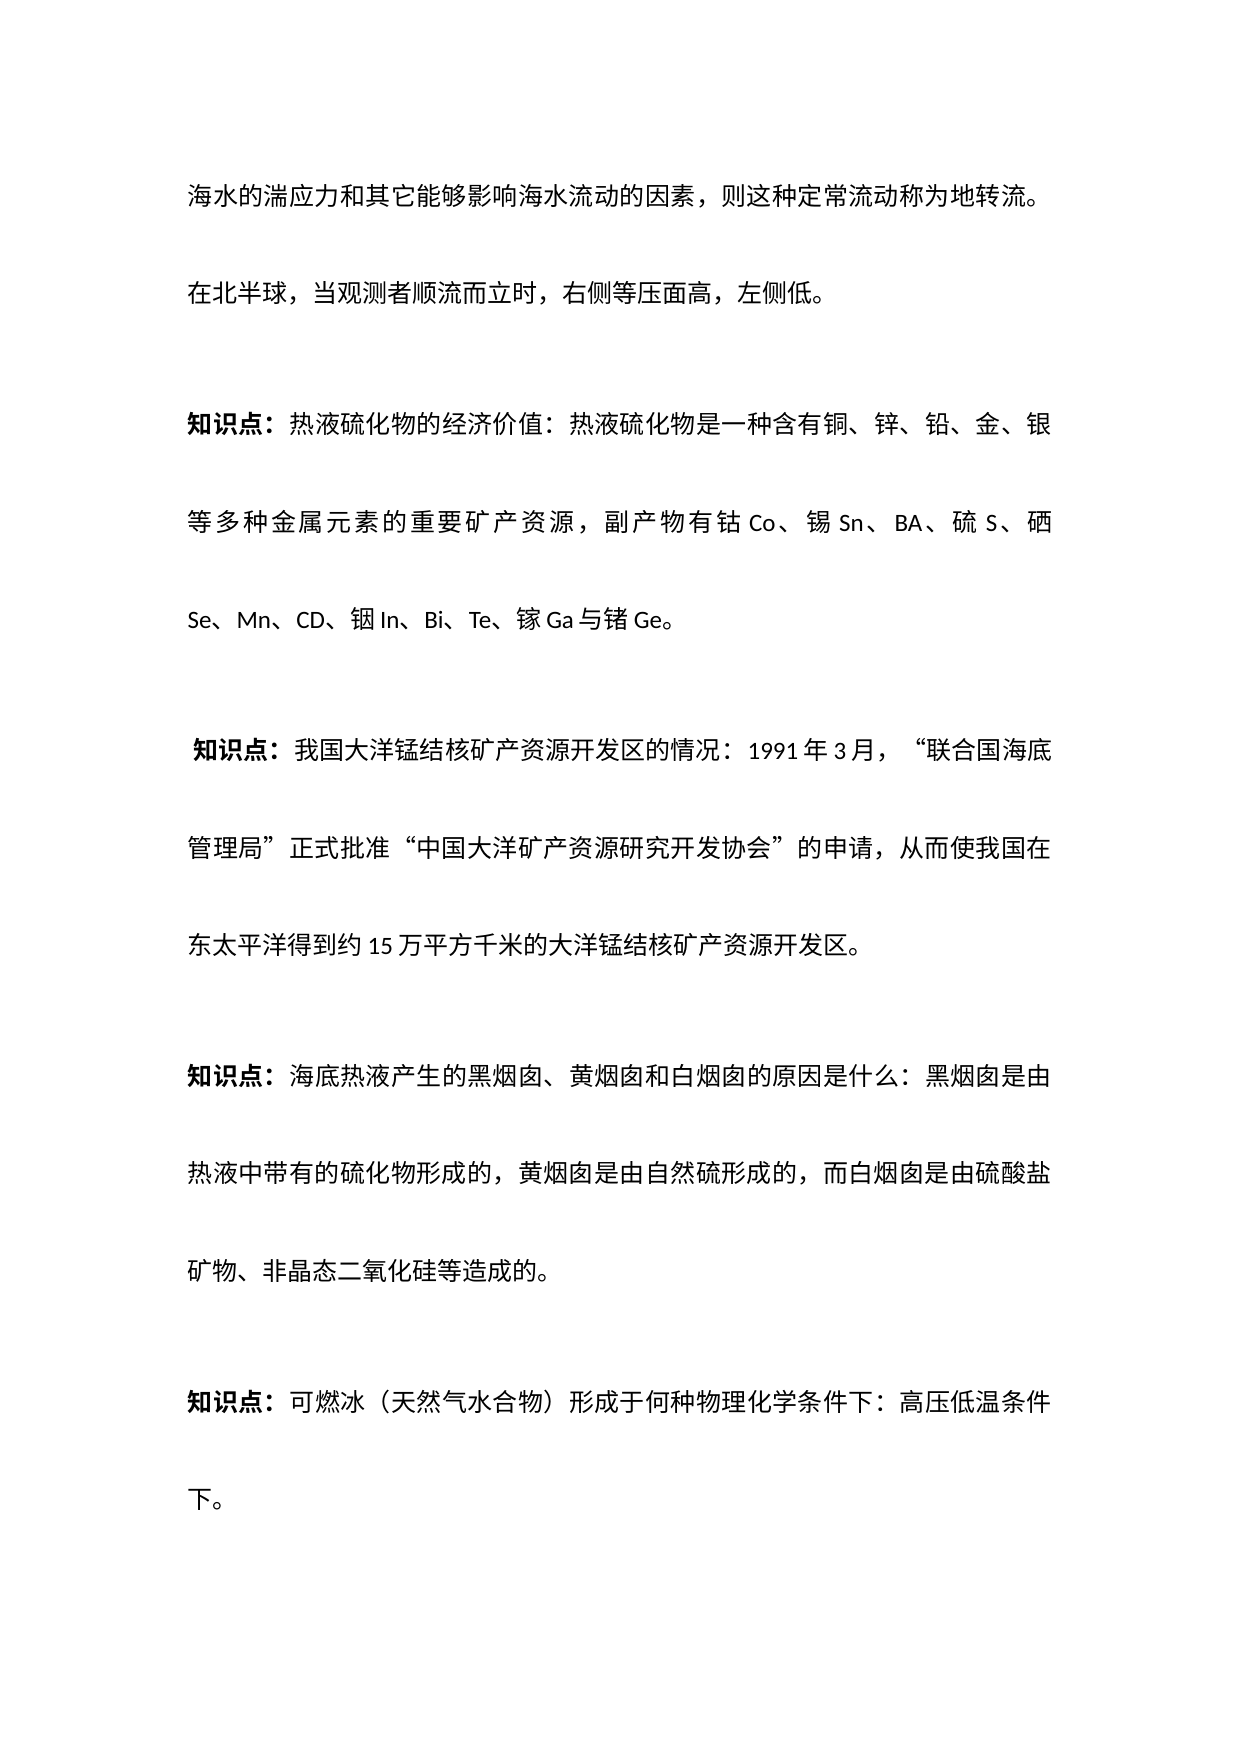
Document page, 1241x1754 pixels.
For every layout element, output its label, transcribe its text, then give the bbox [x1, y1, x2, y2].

text 知识点：海底热液产生的黑烟囱、黄烟囱和白烟囱的原因是什么：黑烟囱是由热液中带有的硫化物形成的，黄烟囱是由自然硫形成的，而白烟囱是由硫酸盐矿物、非晶态二氧化硅等造成的。 [187, 1042, 1053, 1302]
text 知识点：我国大洋锰结核矿产资源开发区的情况：1991年3月，“联合国海底管理局”正式批准“中国大洋矿产资源研究开发协会”的申请，从而使我国在东太平洋得到约15万平方千米的大洋锰结核矿产资源开发区。 [187, 716, 1053, 976]
text 知识点：热液硫化物的经济价值：热液硫化物是一种含有铜、锌、铅、金、银等多种金属元素的重要矿产资源，副产物有钴Co、锡Sn、BA、硫S、硒Se、Mn、CD、铟In、Bi、Te、镓Ga与锗Ge。 [187, 390, 1053, 650]
text 知识点：可燃冰（天然气水合物）形成于何种物理化学条件下：高压低温条件下。 [187, 1368, 1053, 1530]
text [187, 162, 1053, 324]
